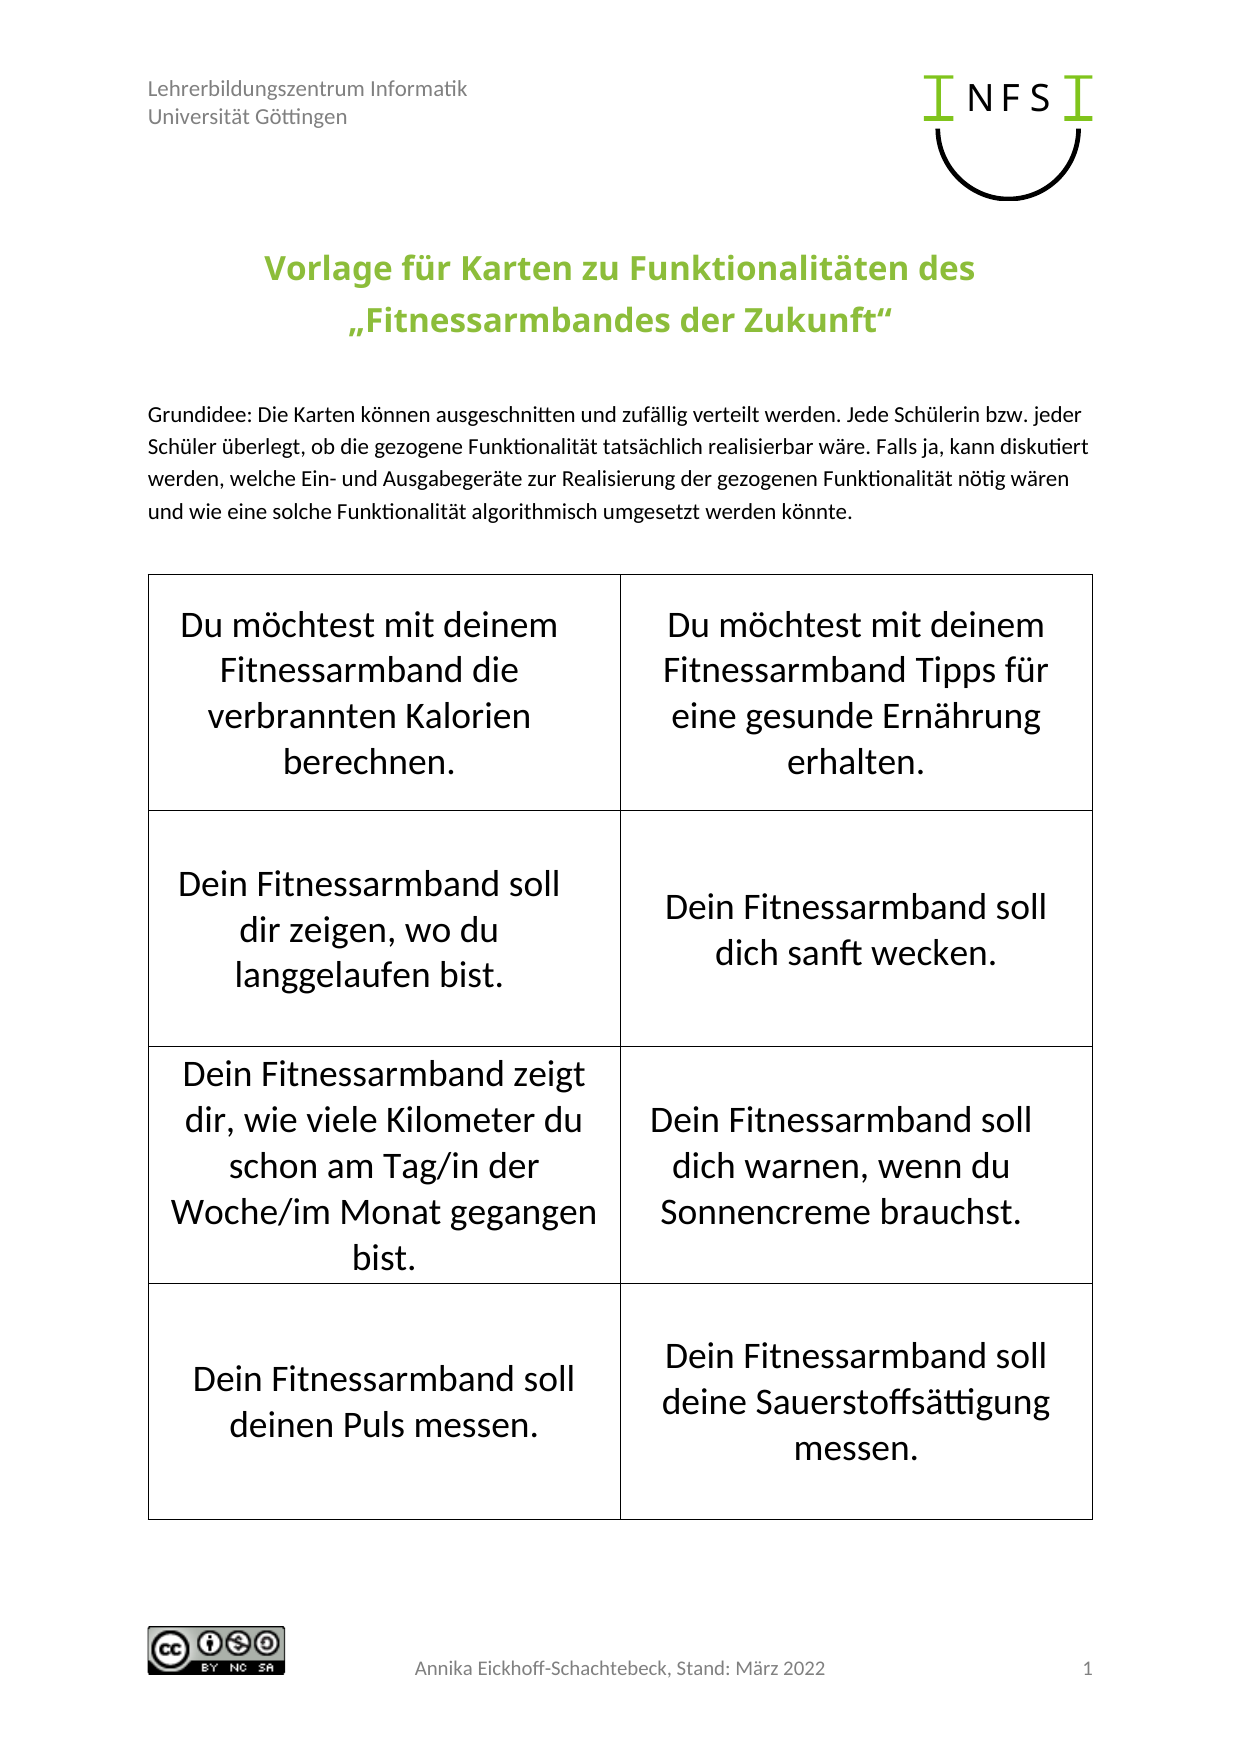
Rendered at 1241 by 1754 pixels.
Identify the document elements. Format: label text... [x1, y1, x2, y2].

table_cell Dein Fitnessarmband zeigt dir, wie viele Kilometer du schon am Tag/in der Woche/im Monat gegangen bist. [149, 1047, 620, 1282]
table_header Du möchtest mit deinem Fitnessarmband Tipps für eine gesunde Ernährung erhalten. [621, 575, 1092, 810]
table_header Du möchtest mit deinem Fitnessarmband die verbrannten Kalorien berechnen. [149, 575, 620, 810]
table_cell Dein Fitnessarmband soll deinen Puls messen. [149, 1284, 620, 1519]
picture [147, 1626, 286, 1675]
table_cell Dein Fitnessarmband soll dir zeigen, wo du langgelaufen bist. [149, 811, 620, 1046]
table_cell Dein Fitnessarmband soll deine Sauerstoffsättigung messen. [621, 1284, 1092, 1519]
text Grundidee: Die Karten können ausgeschnitten und zufällig verteilt werden. Jede Schülerin bzw. jeder Schüler überlegt, ob die gezogene Funktionalität tatsächlich realisierbar wäre. Falls ja, kann diskutiert werden, welche Ein- und Ausgabegeräte zur Realisierung der gezogenen Funktionalität nötig wären und wie eine solche Funktionalität algorithmisch umgesetzt werden könnte. [148, 400, 1093, 525]
table_cell Dein Fitnessarmband soll dich sanft wecken. [621, 811, 1092, 1046]
table_cell Dein Fitnessarmband soll dich warnen, wenn du Sonnencreme brauchst. [621, 1047, 1092, 1282]
subtitle Vorlage für Karten zu Funktionalitäten des „Fitnessarmbandes der Zukunft“ [148, 245, 1093, 342]
